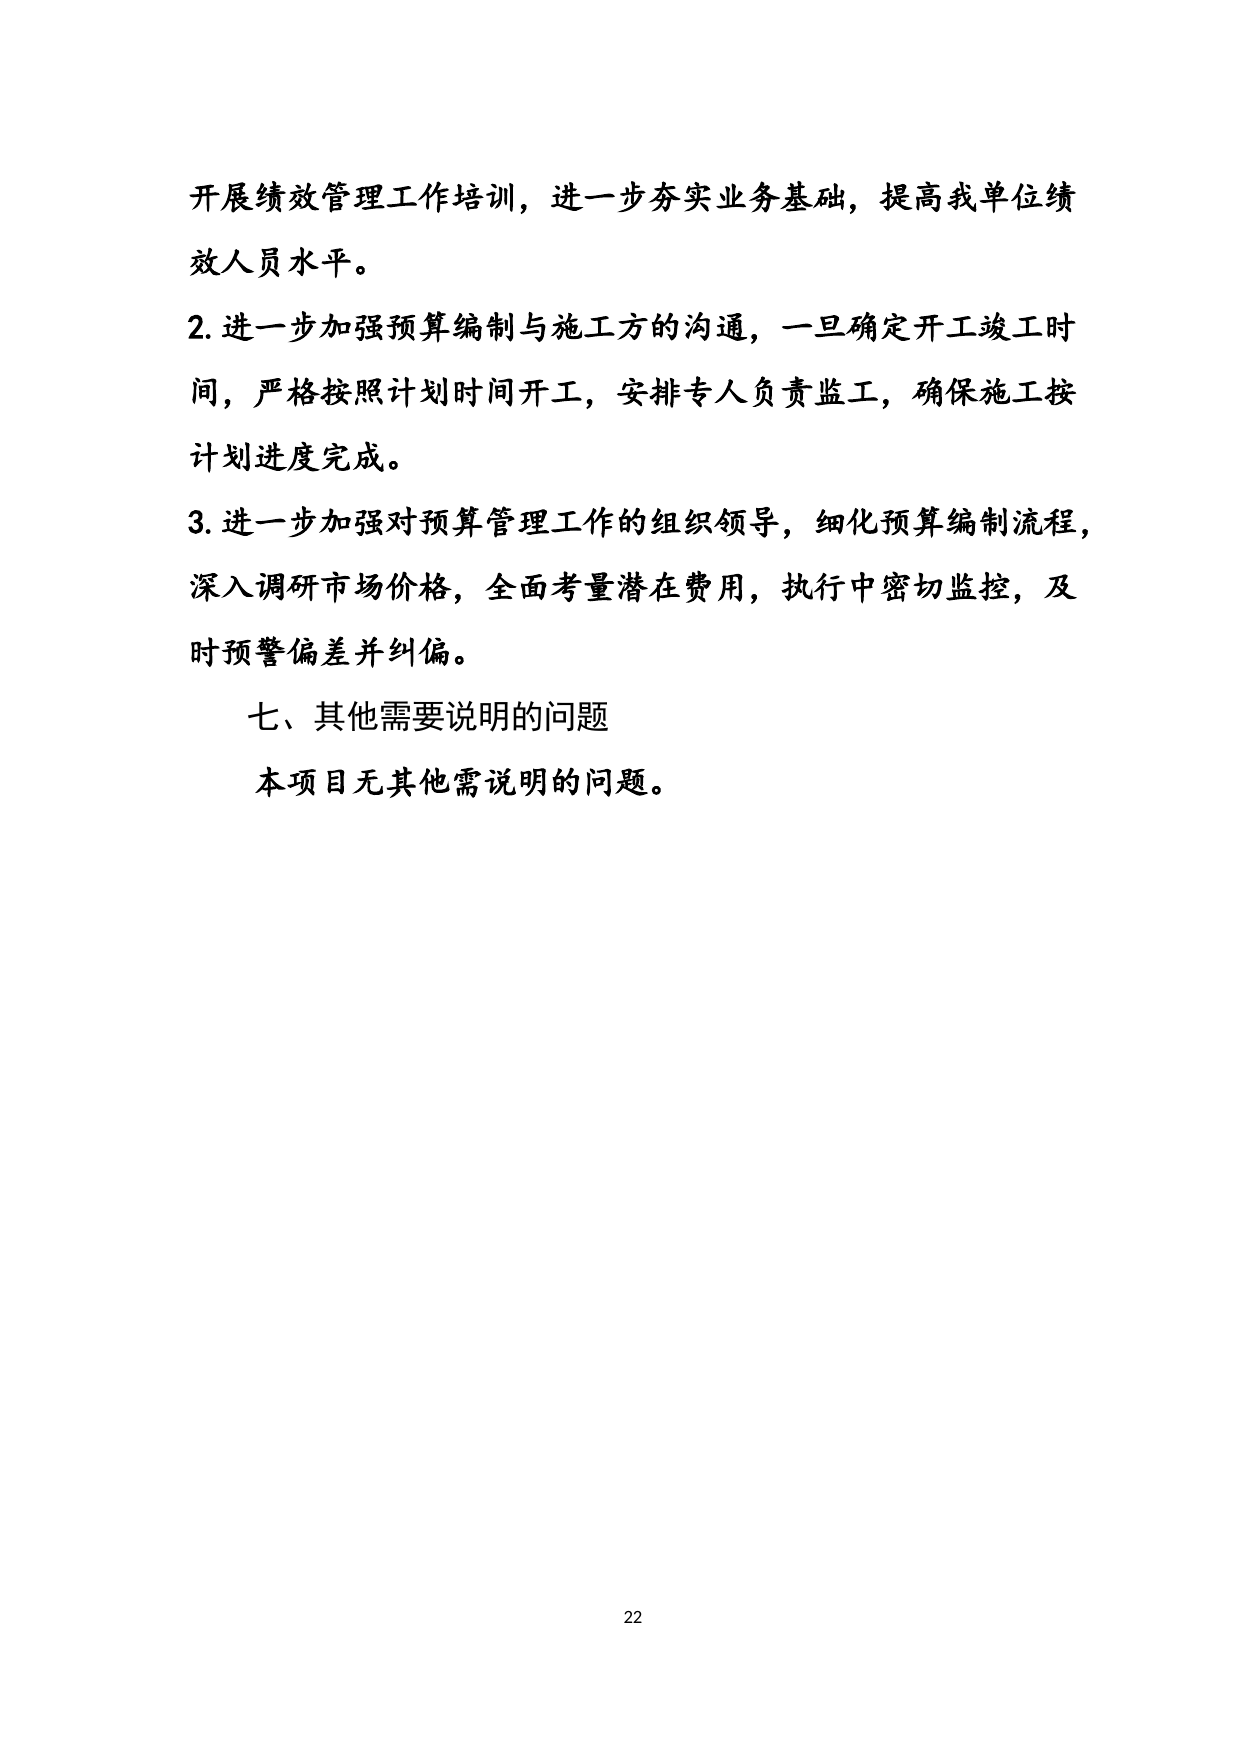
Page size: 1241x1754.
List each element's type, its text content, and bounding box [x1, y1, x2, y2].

text 本项目无其他需说明的问题。 [187, 747, 1078, 812]
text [187, 162, 1078, 682]
text 七、其他需要说明的问题 [187, 682, 1078, 747]
